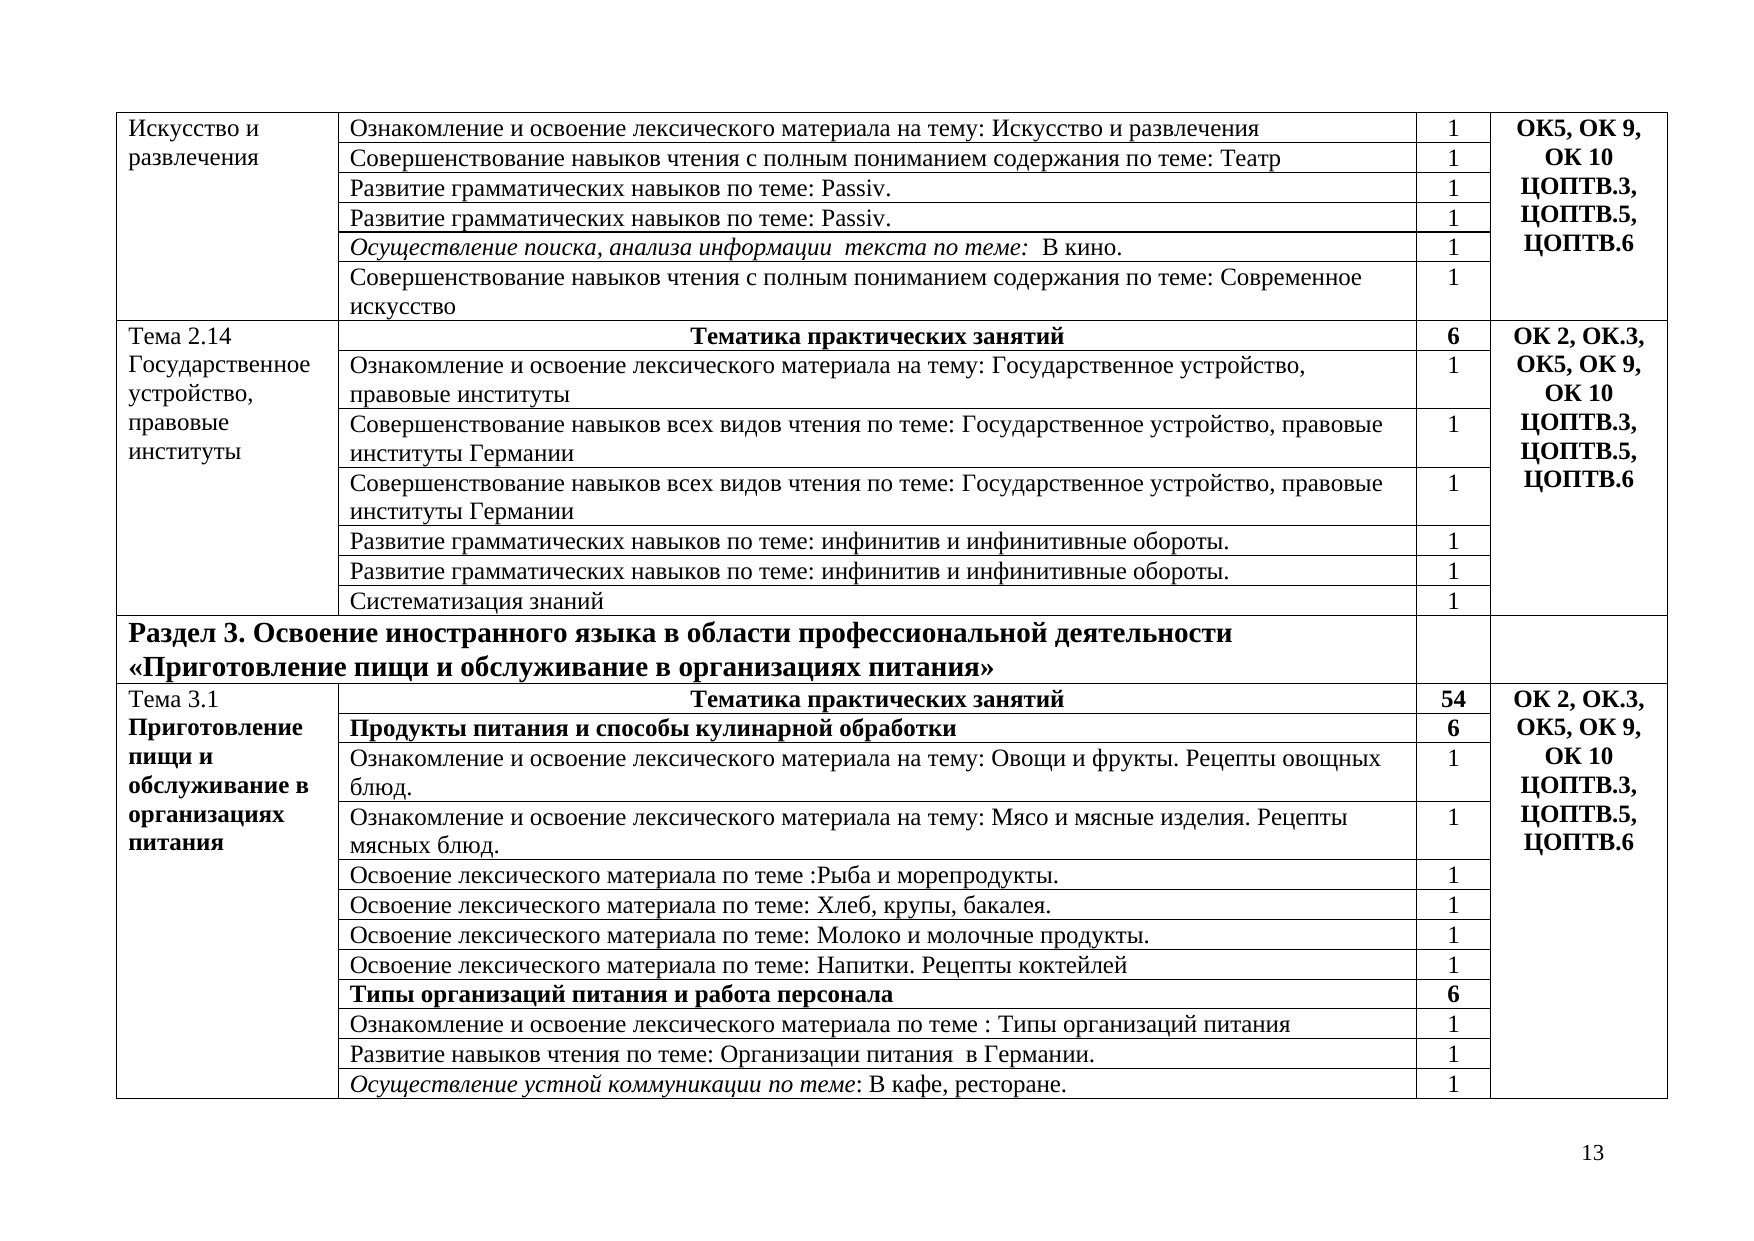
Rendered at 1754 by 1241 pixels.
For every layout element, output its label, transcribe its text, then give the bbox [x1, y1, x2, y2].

table_cell 1 [1417, 262, 1490, 320]
table_cell [1417, 616, 1490, 683]
table_cell Освоение лексического материала по теме: Хлеб, крупы, бакалея. [339, 890, 1416, 919]
table_cell Развитие грамматических навыков по теме: инфинитив и инфинитивные обороты. [339, 526, 1416, 555]
table_cell Типы организаций питания и работа персонала [339, 980, 1416, 1008]
table_cell 1 [1417, 173, 1490, 202]
table_cell Тема 2.14 Государственное устройство, правовые институты [117, 321, 338, 614]
table_cell Осуществление устной коммуникации по теме: В кафе, ресторане. [339, 1069, 1416, 1098]
table_cell Развитие навыков чтения по теме: Организации питания в Германии. [339, 1039, 1416, 1068]
table_cell Развитие грамматических навыков по теме: Passiv. [339, 173, 1416, 202]
table_cell 1 [1417, 950, 1490, 978]
table_cell Совершенствование навыков чтения с полным пониманием содержания по теме: Современное искусство [339, 262, 1416, 320]
table_cell Ознакомление и освоение лексического материала на тему: Искусство и развлечения [339, 113, 1416, 142]
table_cell Продукты питания и способы кулинарной обработки [339, 714, 1416, 742]
table_cell Ознакомление и освоение лексического материала на тему: Государственное устройство, правовые институты [339, 351, 1416, 408]
table_cell Развитие грамматических навыков по теме: инфинитив и инфинитивные обороты. [339, 556, 1416, 585]
table_cell 1 [1417, 526, 1490, 555]
table_cell Освоение лексического материала по теме: Напитки. Рецепты коктейлей [339, 950, 1416, 978]
table_cell 1 [1417, 890, 1490, 919]
table_cell Тематика практических занятий [339, 684, 1416, 712]
table_cell 1 [1417, 1009, 1490, 1038]
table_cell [117, 113, 338, 320]
table_cell 1 [1417, 233, 1490, 261]
table_cell Тема 3.1 Приготовление пищи и обслуживание в организациях питания [117, 684, 338, 1098]
table_cell Ознакомление и освоение лексического материала на тему: Овощи и фрукты. Рецепты овощных блюд. [339, 743, 1416, 801]
table_cell Совершенствование навыков чтения с полным пониманием содержания по теме: Театр [339, 143, 1416, 172]
table_cell 1 [1417, 556, 1490, 585]
table_cell 1 [1417, 860, 1490, 889]
table_cell 1 [1417, 143, 1490, 172]
table_cell Раздел 3. Освоение иностранного языка в области профессиональной деятельности «Приготовление пищи и обслуживание в организациях питания» [117, 616, 1416, 683]
table_cell Ознакомление и освоение лексического материала по теме : Типы организаций питания [339, 1009, 1416, 1038]
table_cell Осуществление поиска, анализа информации текста по теме: В кино. [339, 233, 1416, 261]
table_cell 1 [1417, 586, 1490, 614]
table_cell 1 [1417, 409, 1490, 467]
table_cell Тематика практических занятий [339, 321, 1416, 349]
table_cell 1 [1417, 743, 1490, 801]
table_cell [1491, 113, 1667, 320]
table_cell 1 [1417, 468, 1490, 525]
table_cell 1 [1417, 920, 1490, 949]
table_cell 6 [1417, 321, 1490, 349]
table_cell 1 [1417, 1039, 1490, 1068]
table_cell 1 [1417, 203, 1490, 231]
table_cell ОК 2, ОК.3, ОК5, ОК 9, ОК 10 ЦОПТВ.3, ЦОПТВ.5, ЦОПТВ.6 [1491, 684, 1667, 1098]
table_cell Освоение лексического материала по теме: Молоко и молочные продукты. [339, 920, 1416, 949]
table_cell 6 [1417, 714, 1490, 742]
table_cell Совершенствование навыков всех видов чтения по теме: Государственное устройство, правовые институты Германии [339, 409, 1416, 467]
table_cell Развитие грамматических навыков по теме: Passiv. [339, 203, 1416, 231]
table_cell 54 [1417, 684, 1490, 712]
table_cell ОК 2, ОК.3, ОК5, ОК 9, ОК 10 ЦОПТВ.3, ЦОПТВ.5, ЦОПТВ.6 [1491, 321, 1667, 614]
table_cell 6 [1417, 980, 1490, 1008]
table_cell [1491, 616, 1667, 683]
table_cell Совершенствование навыков всех видов чтения по теме: Государственное устройство, правовые институты Германии [339, 468, 1416, 525]
table_cell 1 [1417, 351, 1490, 408]
table_cell 1 [1417, 802, 1490, 859]
table_cell Систематизация знаний [339, 586, 1416, 614]
table_cell Освоение лексического материала по теме :Рыба и морепродукты. [339, 860, 1416, 889]
table_cell Ознакомление и освоение лексического материала на тему: Мясо и мясные изделия. Рецепты мясных блюд. [339, 802, 1416, 859]
table_cell 1 [1417, 113, 1490, 142]
table_cell 1 [1417, 1069, 1490, 1098]
